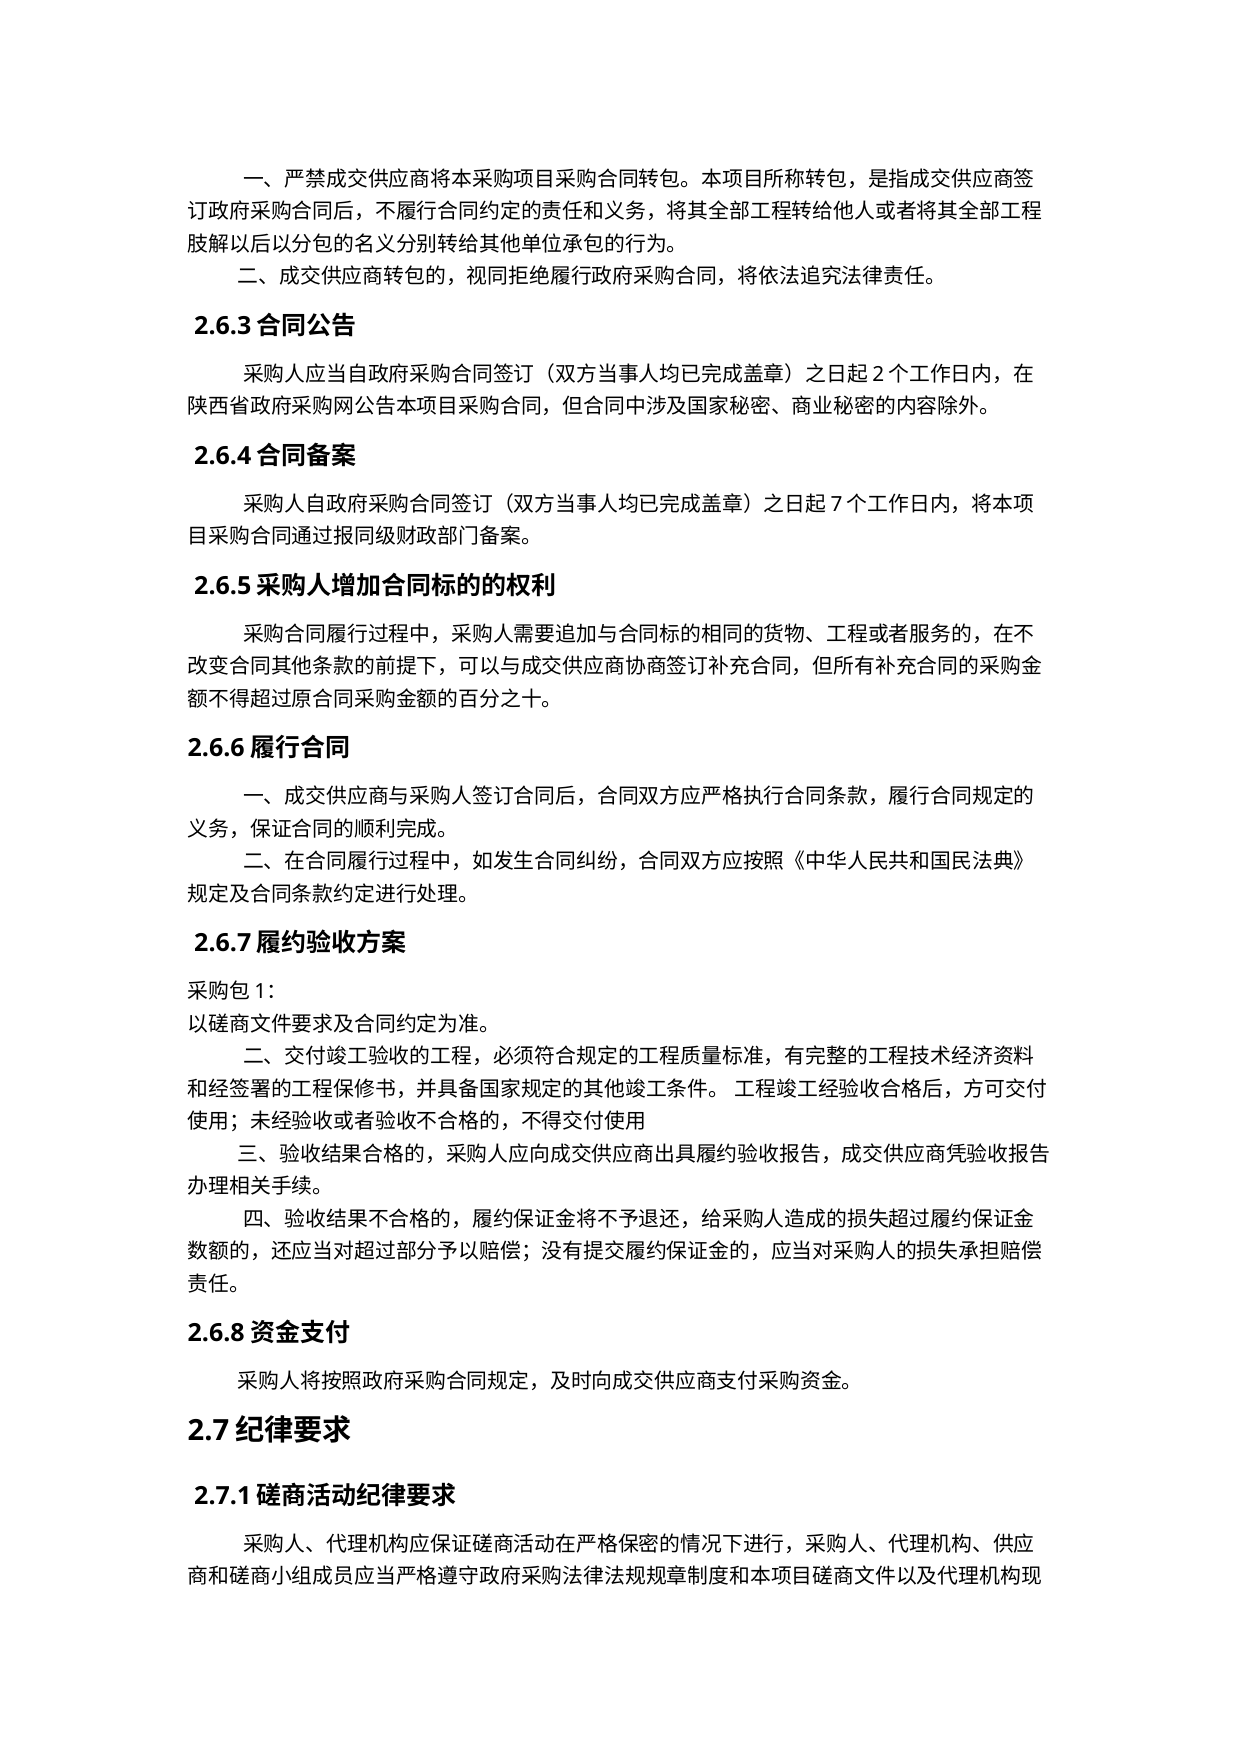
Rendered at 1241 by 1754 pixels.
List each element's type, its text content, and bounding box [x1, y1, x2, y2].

text 2.6.3合同公告 [187, 292, 1053, 357]
text 采购人将按照政府采购合同规定，及时向成交供应商支付采购资金。 [187, 1364, 1053, 1397]
text 二、交付竣工验收的工程，必须符合规定的工程质量标准，有完整的工程技术经济资料和经签署的工程保修书，并具备国家规定的其他竣工条件。 工程竣工经验收合格后，方可交付使用；未经验收或者验收不合格的，不得交付使用 [187, 1039, 1053, 1137]
text 四、验收结果不合格的，履约保证金将不予退还，给采购人造成的损失超过履约保证金数额的，还应当对超过部分予以赔偿；没有提交履约保证金的，应当对采购人的损失承担赔偿责任。 [187, 1202, 1053, 1299]
text 三、验收结果合格的，采购人应向成交供应商出具履约验收报告，成交供应商凭验收报告办理相关手续。 [187, 1137, 1053, 1202]
text 2.6.8资金支付 [187, 1299, 1053, 1364]
text 采购合同履行过程中，采购人需要追加与合同标的相同的货物、工程或者服务的，在不改变合同其他条款的前提下，可以与成交供应商协商签订补充合同，但所有补充合同的采购金额不得超过原合同采购金额的百分之十。 [187, 617, 1053, 714]
text 采购人应当自政府采购合同签订（双方当事人均已完成盖章）之日起2个工作日内，在陕西省政府采购网公告本项目采购合同，但合同中涉及国家秘密、商业秘密的内容除外。 [187, 357, 1053, 422]
text 一、成交供应商与采购人签订合同后，合同双方应严格执行合同条款，履行合同规定的义务，保证合同的顺利完成。 [187, 779, 1053, 844]
text 2.6.6履行合同 [187, 714, 1053, 779]
text 一、严禁成交供应商将本采购项目采购合同转包。本项目所称转包，是指成交供应商签订政府采购合同后，不履行合同约定的责任和义务，将其全部工程转给他人或者将其全部工程肢解以后以分包的名义分别转给其他单位承包的行为。 [187, 162, 1053, 259]
text 2.6.5采购人增加合同标的的权利 [187, 552, 1053, 617]
text 2.7.1磋商活动纪律要求 [187, 1462, 1053, 1527]
text 2.6.7履约验收方案 [187, 909, 1053, 974]
text 二、成交供应商转包的，视同拒绝履行政府采购合同，将依法追究法律责任。 [187, 259, 1053, 292]
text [187, 1527, 1053, 1592]
text 二、在合同履行过程中，如发生合同纠纷，合同双方应按照《中华人民共和国民法典》规定及合同条款约定进行处理。 [187, 844, 1053, 909]
text 2.6.4合同备案 [187, 422, 1053, 487]
text 采购包1： [187, 974, 1053, 1007]
text 采购人自政府采购合同签订（双方当事人均已完成盖章）之日起7个工作日内，将本项目采购合同通过报同级财政部门备案。 [187, 487, 1053, 552]
text 以磋商文件要求及合同约定为准。 [187, 1007, 1053, 1039]
text 2.7纪律要求 [187, 1397, 1053, 1462]
